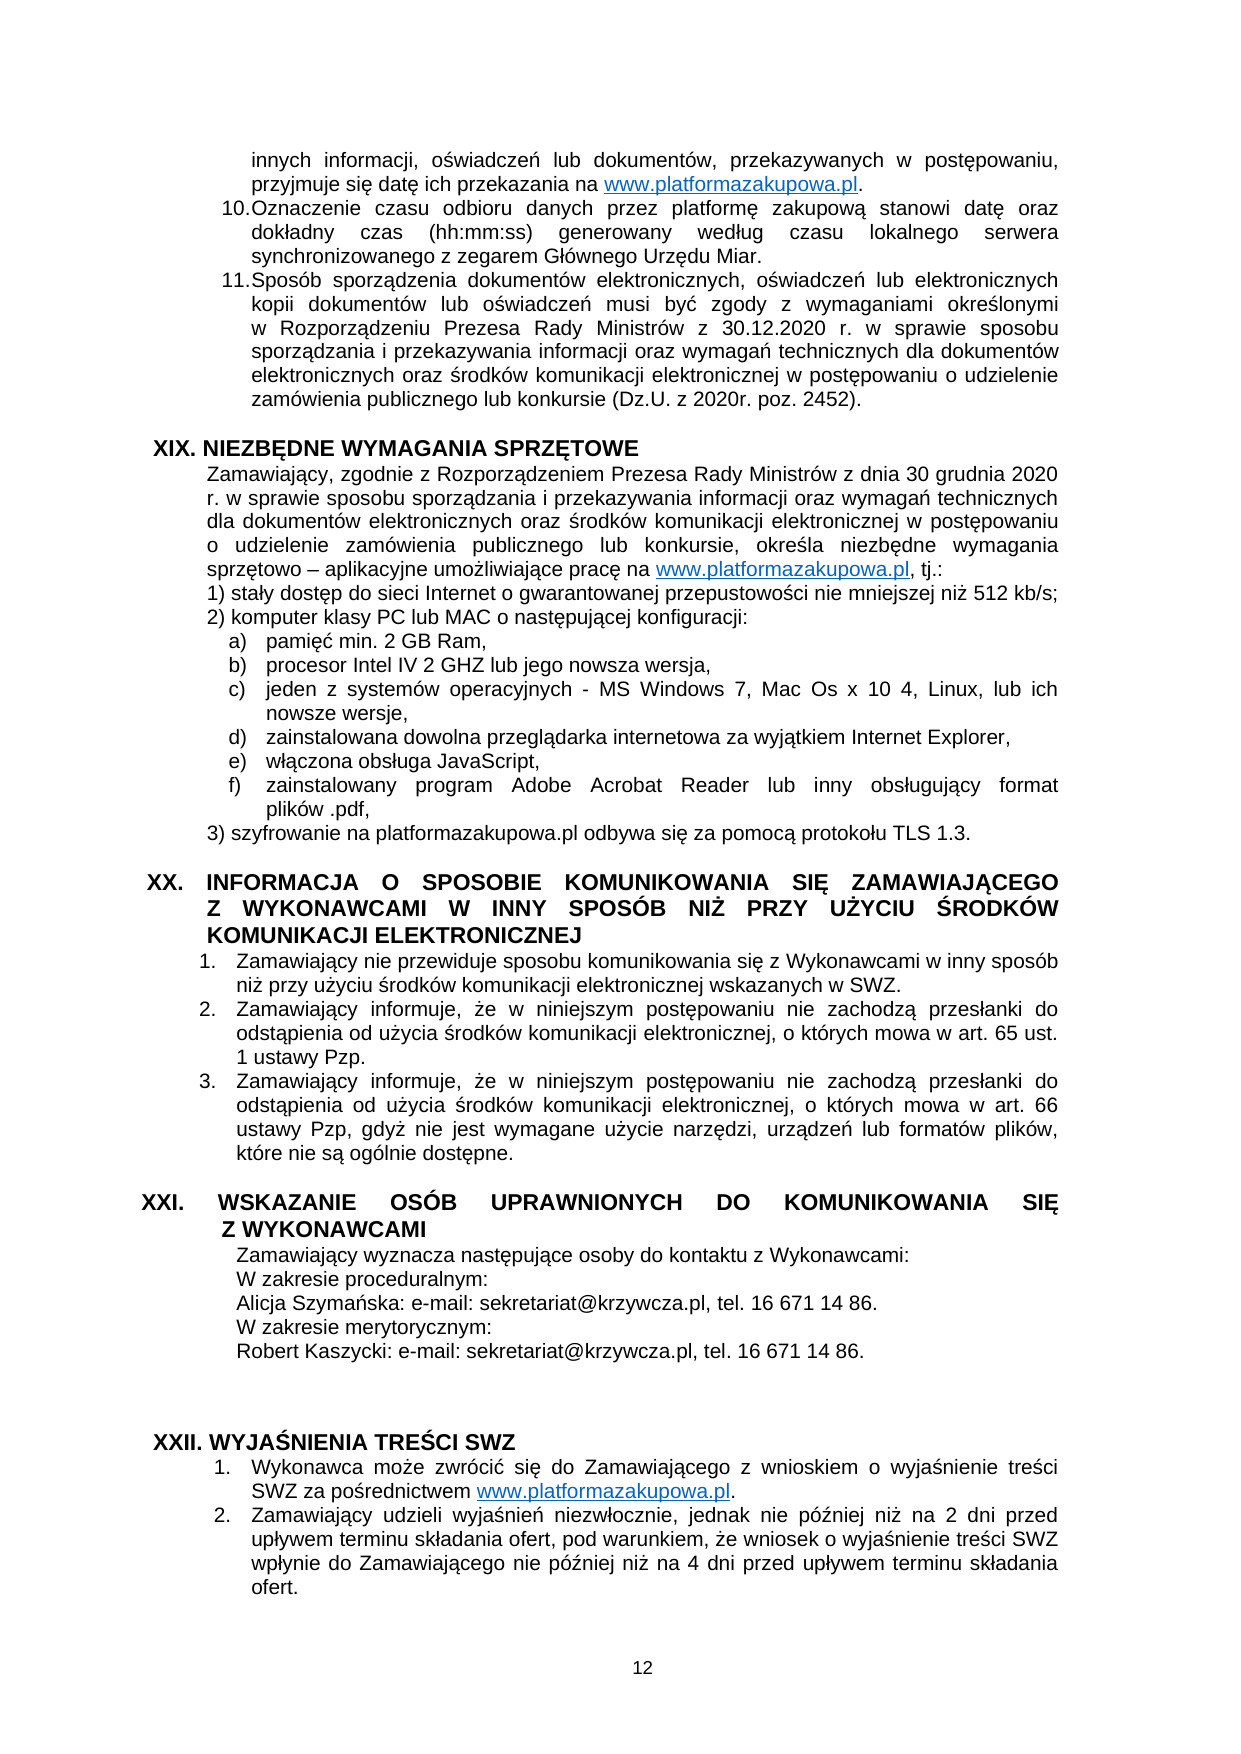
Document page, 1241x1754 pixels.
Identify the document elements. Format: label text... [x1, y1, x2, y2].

list zainstalowany program Adobe Acrobat Reader lub inny obsługujący format plików .pdf, [228, 773, 1059, 821]
subtitle XIX. NIEZBĘDNE WYMAGANIA SPRZĘTOWE [148, 435, 1093, 461]
subtitle XX. INFORMACJA O SPOSOBIE KOMUNIKOWANIA SIĘ ZAMAWIAJĄCEGO Z WYKONAWCAMI W INNY SPOSÓB NIŻ PRZY UŻYCIU ŚRODKÓW KOMUNIKACJI ELEKTRONICZNEJ [147, 869, 1060, 949]
list Zamawiający nie przewiduje sposobu komunikowania się z Wykonawcami w inny sposób niż przy użyciu środków komunikacji elektronicznej wskazanych w SWZ. [199, 949, 1059, 997]
list Oznaczenie czasu odbioru danych przez platformę zakupową stanowi datę oraz dokładny czas (hh:mm:ss) generowany według czasu lokalnego serwera synchronizowanego z zegarem Głównego Urzędu Miar. [221, 196, 1059, 267]
subtitle XXII. WYJAŚNIENIA TREŚCI SWZ [148, 1429, 1093, 1455]
text Alicja Szymańska: e-mail: sekretariat@krzywcza.pl, tel. 16 671 14 86. W zakresie merytorycznym: [236, 1291, 1059, 1338]
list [221, 148, 1059, 196]
subtitle XXI. WSKAZANIE OSÓB UPRAWNIONYCH DO KOMUNIKOWANIA SIĘ Z WYKONAWCAMI [141, 1189, 1060, 1243]
list Zamawiający informuje, że w niniejszym postępowaniu nie zachodzą przesłanki do odstąpienia od użycia środków komunikacji elektronicznej, o których mowa w art. 66 ustawy Pzp, gdyż nie jest wymagane użycie narzędzi, urządzeń lub formatów plików, które nie są ogólnie dostępne. [199, 1069, 1059, 1165]
text Zamawiający wyznacza następujące osoby do kontaktu z Wykonawcami: [236, 1243, 1059, 1267]
list procesor Intel IV 2 GHZ lub jego nowsza wersja, [228, 653, 1059, 677]
text 3) szyfrowanie na platformazakupowa.pl odbywa się za pomocą protokołu TLS 1.3. [207, 821, 1059, 845]
list Wykonawca może zwrócić się do Zamawiającego z wnioskiem o wyjaśnienie treści SWZ za pośrednictwem www.platformazakupowa.pl. [214, 1455, 1059, 1503]
list Zamawiający udzieli wyjaśnień niezwłocznie, jednak nie później niż na 2 dni przed upływem terminu składania ofert, pod warunkiem, że wniosek o wyjaśnienie treści SWZ wpłynie do Zamawiającego nie później niż na 4 dni przed upływem terminu składania ofert. [214, 1503, 1059, 1599]
text 1) stały dostęp do sieci Internet o gwarantowanej przepustowości nie mniejszej niż 512 kb/s; 2) komputer klasy PC lub MAC o następującej konfiguracji: [207, 581, 1059, 629]
list włączona obsługa JavaScript, [228, 749, 1059, 773]
list pamięć min. 2 GB Ram, [228, 629, 1059, 653]
text Zamawiający, zgodnie z Rozporządzeniem Prezesa Rady Ministrów z dnia 30 grudnia 2020 r. w sprawie sposobu sporządzania i przekazywania informacji oraz wymagań technicznych dla dokumentów elektronicznych oraz środków komunikacji elektronicznej w postępowaniu o udzielenie zamówienia publicznego lub konkursie, określa niezbędne wymagania sprzętowo – aplikacyjne umożliwiające pracę na www.platformazakupowa.pl, tj.: [207, 461, 1059, 581]
text Robert Kaszycki: e-mail: sekretariat@krzywcza.pl, tel. 16 671 14 86. [236, 1338, 1059, 1362]
list zainstalowana dowolna przeglądarka internetowa za wyjątkiem Internet Explorer, [228, 725, 1059, 749]
text W zakresie proceduralnym: [236, 1267, 1059, 1291]
list Zamawiający informuje, że w niniejszym postępowaniu nie zachodzą przesłanki do odstąpienia od użycia środków komunikacji elektronicznej, o których mowa w art. 65 ust. 1 ustawy Pzp. [199, 997, 1059, 1069]
list Sposób sporządzenia dokumentów elektronicznych, oświadczeń lub elektronicznych kopii dokumentów lub oświadczeń musi być zgody z wymaganiami określonymi w Rozporządzeniu Prezesa Rady Ministrów z 30.12.2020 r. w sprawie sposobu sporządzania i przekazywania informacji oraz wymagań technicznych dla dokumentów elektronicznych oraz środków komunikacji elektronicznej w postępowaniu o udzielenie zamówienia publicznego lub konkursie (Dz.U. z 2020r. poz. 2452). [221, 267, 1059, 411]
list jeden z systemów operacyjnych - MS Windows 7, Mac Os x 10 4, Linux, lub ich nowsze wersje, [228, 677, 1059, 725]
